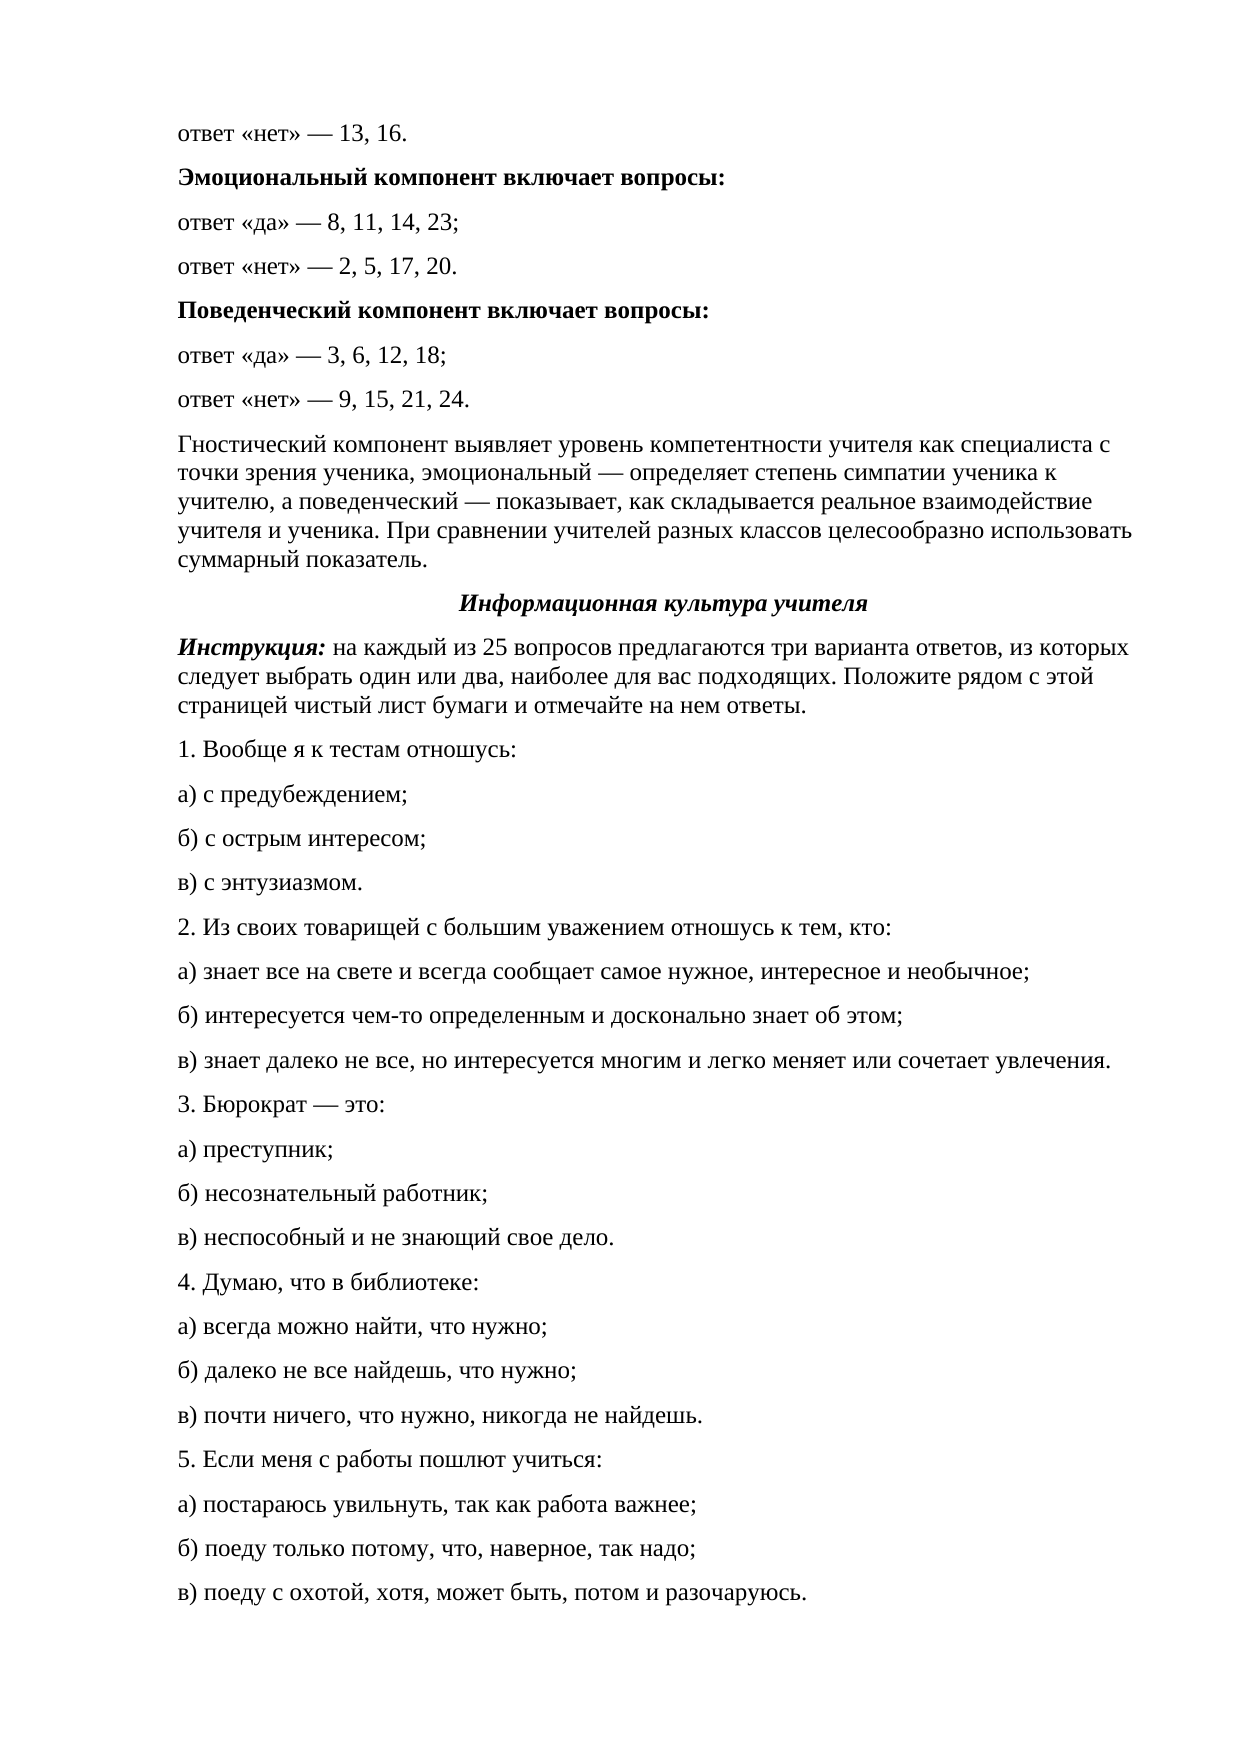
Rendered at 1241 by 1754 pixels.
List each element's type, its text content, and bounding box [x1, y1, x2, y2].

text б) поеду только потому, что, наверное, так надо; [177, 1533, 1152, 1562]
text а) знает все на свете и всегда сообщает самое нужное, интересное и необычное; [177, 956, 1152, 985]
text в) поеду с охотой, хотя, может быть, потом и разочаруюсь. [177, 1577, 1152, 1606]
text 4. Думаю, что в библиотеке: [177, 1267, 1152, 1296]
text 1. Вообще я к тестам отношусь: [177, 734, 1152, 763]
text б) интересуется чем-то определенным и досконально знает об этом; [177, 1001, 1152, 1029]
text б) несознательный работник; [177, 1178, 1152, 1207]
text 3. Бюрократ — это: [177, 1089, 1152, 1118]
text а) всегда можно найти, что нужно; [177, 1311, 1152, 1340]
text ответ «нет» — 2, 5, 17, 20. [177, 251, 1152, 280]
text ответ «да» — 3, 6, 12, 18; [177, 340, 1152, 369]
text в) знает далеко не все, но интересуется многим и легко меняет или сочетает увлечения. [177, 1045, 1152, 1074]
text ответ «нет» — 9, 15, 21, 24. [177, 384, 1152, 413]
text в) с энтузиазмом. [177, 867, 1152, 896]
text в) почти ничего, что нужно, никогда не найдешь. [177, 1400, 1152, 1429]
text б) с острым интересом; [177, 823, 1152, 852]
text Поведенческий компонент включает вопросы: [177, 296, 1152, 324]
text а) постараюсь увильнуть, так как работа важнее; [177, 1489, 1152, 1517]
text Информационная культура учителя [177, 588, 1152, 617]
text Гностический компонент выявляет уровень компетентности учителя как специалиста с точки зрения ученика, эмоциональный — определяет степень симпатии ученика к учителю, а поведенческий — показывает, как складывается реальное взаимодействие учителя и ученика. При сравнении учителей разных классов целесообразно использовать суммарный показатель. [177, 429, 1152, 572]
text ответ «нет» — 13, 16. [177, 118, 1152, 147]
text 5. Если меня с работы пошлют учиться: [177, 1444, 1152, 1473]
text ответ «да» — 8, 11, 14, 23; [177, 207, 1152, 236]
text а) с предубеждением; [177, 779, 1152, 807]
text в) неспособный и не знающий свое дело. [177, 1222, 1152, 1251]
text Инструкция: на каждый из 25 вопросов предлагаются три варианта ответов, из которых следует выбрать один или два, наиболее для вас подходящих. Положите рядом с этой страницей чистый лист бумаги и отмечайте на нем ответы. [177, 632, 1152, 719]
text б) далеко не все найдешь, что нужно; [177, 1356, 1152, 1384]
text а) преступник; [177, 1134, 1152, 1162]
text Эмоциональный компонент включает вопросы: [177, 162, 1152, 191]
text 2. Из своих товарищей с большим уважением отношусь к тем, кто: [177, 912, 1152, 941]
